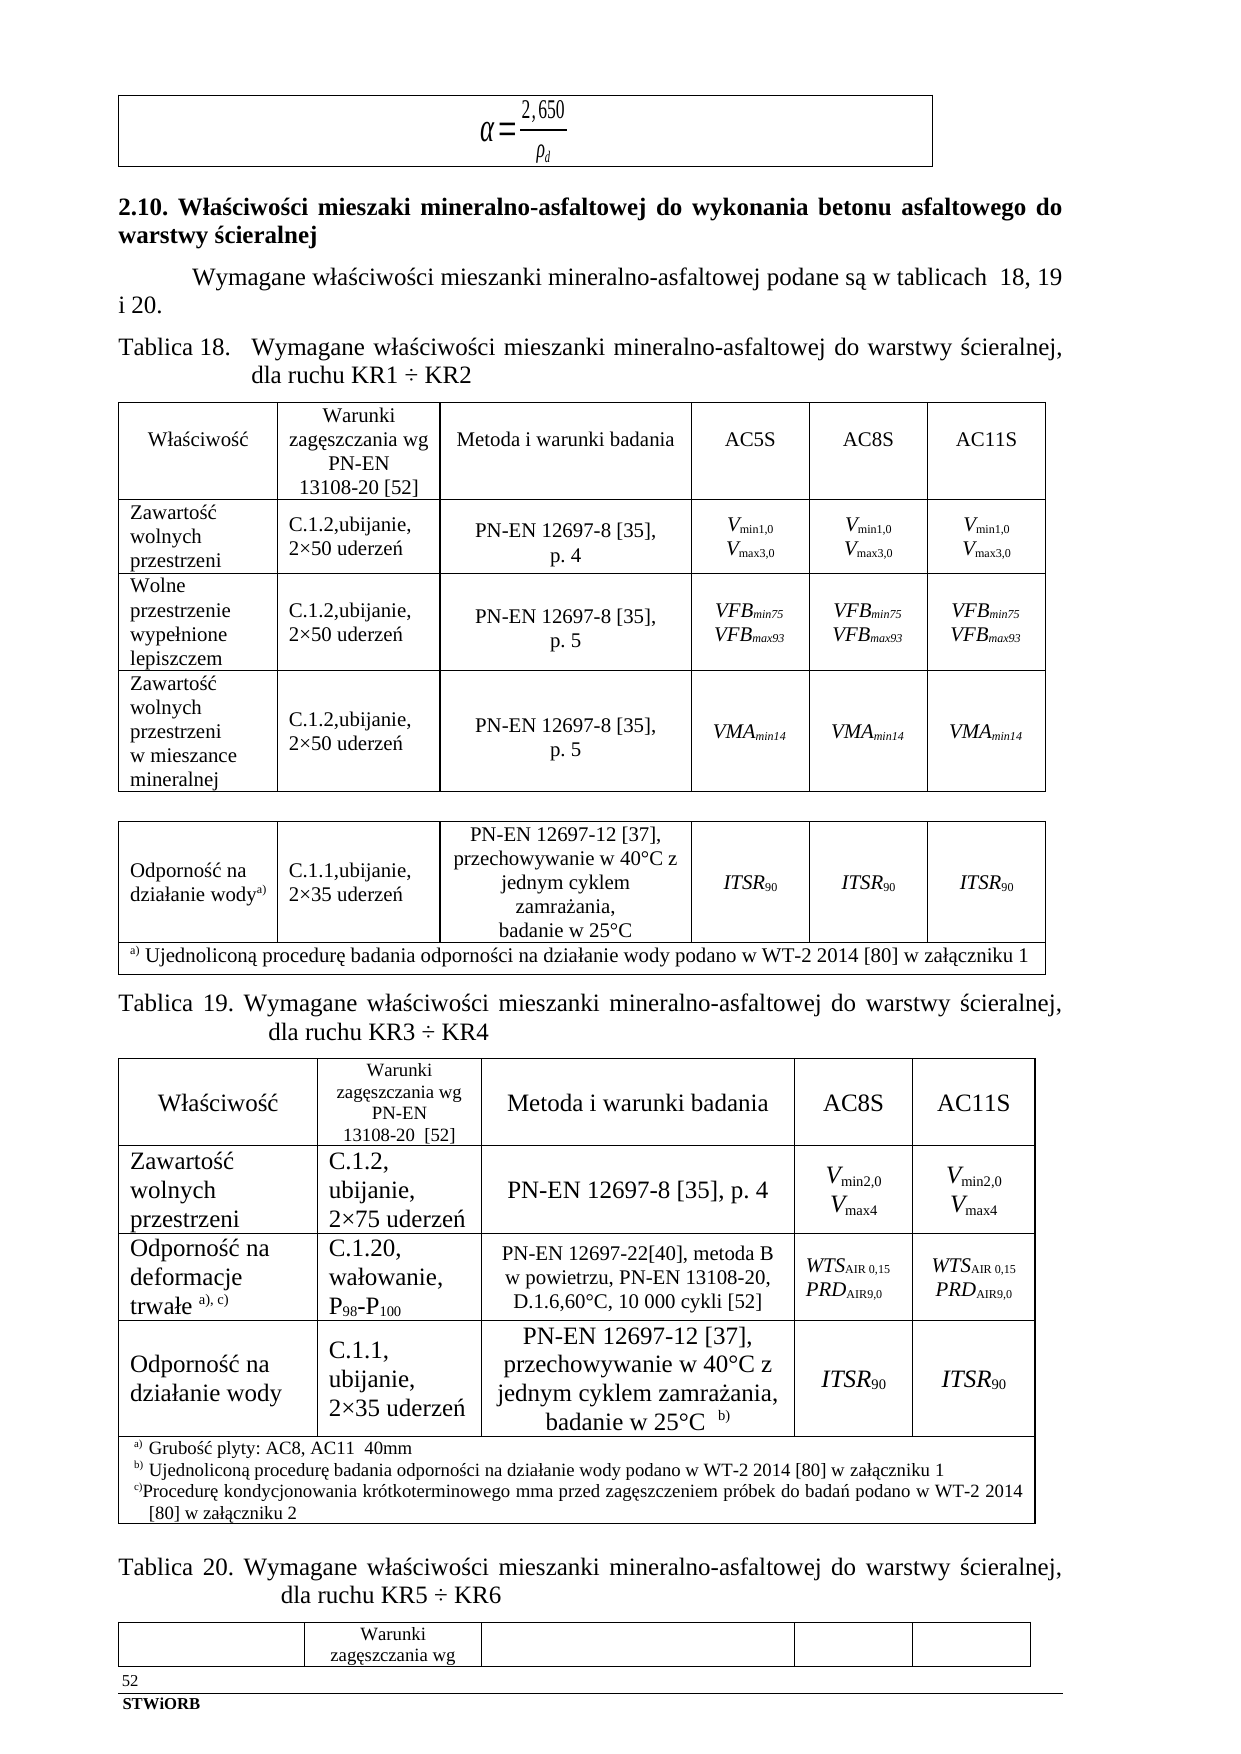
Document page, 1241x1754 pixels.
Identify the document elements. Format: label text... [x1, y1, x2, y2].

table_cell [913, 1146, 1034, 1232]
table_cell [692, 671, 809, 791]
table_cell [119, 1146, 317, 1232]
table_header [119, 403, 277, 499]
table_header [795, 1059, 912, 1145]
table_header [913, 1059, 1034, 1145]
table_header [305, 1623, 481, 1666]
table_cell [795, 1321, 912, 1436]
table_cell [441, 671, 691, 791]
text Wymagane właściwości mieszanki mineralno-asfaltowej podane są w tablicach 18, 19 i 20. [118, 262, 1063, 319]
text Tablica 18. Wymagane właściwości mieszanki mineralno-asfaltowej do warstwy ścieralnej, dla ruchu KR1 ÷ KR2 [118, 332, 1063, 389]
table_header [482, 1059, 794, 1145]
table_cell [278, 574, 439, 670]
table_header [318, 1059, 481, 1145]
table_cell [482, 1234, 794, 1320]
text 2.10. Właściwości mieszaki mineralno-asfaltowej do wykonania betonu asfaltowego do warstwy ścieralnej [118, 192, 1063, 249]
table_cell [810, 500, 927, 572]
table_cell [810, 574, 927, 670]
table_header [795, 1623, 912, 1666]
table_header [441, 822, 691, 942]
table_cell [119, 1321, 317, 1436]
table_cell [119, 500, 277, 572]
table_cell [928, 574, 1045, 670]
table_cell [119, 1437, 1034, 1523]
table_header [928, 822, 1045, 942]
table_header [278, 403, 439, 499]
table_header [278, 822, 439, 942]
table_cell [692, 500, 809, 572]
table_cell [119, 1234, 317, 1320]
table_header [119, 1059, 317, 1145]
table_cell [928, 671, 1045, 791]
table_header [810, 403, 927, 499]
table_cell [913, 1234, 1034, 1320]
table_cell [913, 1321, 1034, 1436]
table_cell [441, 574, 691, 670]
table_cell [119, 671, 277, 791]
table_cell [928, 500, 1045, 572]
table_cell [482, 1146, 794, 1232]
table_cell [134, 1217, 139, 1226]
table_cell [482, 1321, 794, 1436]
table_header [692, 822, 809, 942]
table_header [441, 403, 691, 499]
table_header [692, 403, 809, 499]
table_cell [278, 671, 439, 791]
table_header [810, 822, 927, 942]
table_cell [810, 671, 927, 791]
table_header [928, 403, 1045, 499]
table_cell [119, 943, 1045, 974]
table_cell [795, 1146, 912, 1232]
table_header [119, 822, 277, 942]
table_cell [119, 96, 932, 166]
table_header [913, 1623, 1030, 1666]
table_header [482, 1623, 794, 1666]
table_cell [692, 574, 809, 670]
text Tablica 19. Wymagane właściwości mieszanki mineralno-asfaltowej do warstwy ścieralnej, dla ruchu KR3 ÷ KR4 [118, 988, 1063, 1045]
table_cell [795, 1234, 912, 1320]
text Tablica 20. Wymagane właściwości mieszanki mineralno-asfaltowej do warstwy ścieralnej, dla ruchu KR5 ÷ KR6 [118, 1552, 1063, 1609]
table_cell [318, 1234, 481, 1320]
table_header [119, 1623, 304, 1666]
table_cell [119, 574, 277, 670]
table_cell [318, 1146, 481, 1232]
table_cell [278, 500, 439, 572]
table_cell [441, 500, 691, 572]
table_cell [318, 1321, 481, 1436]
